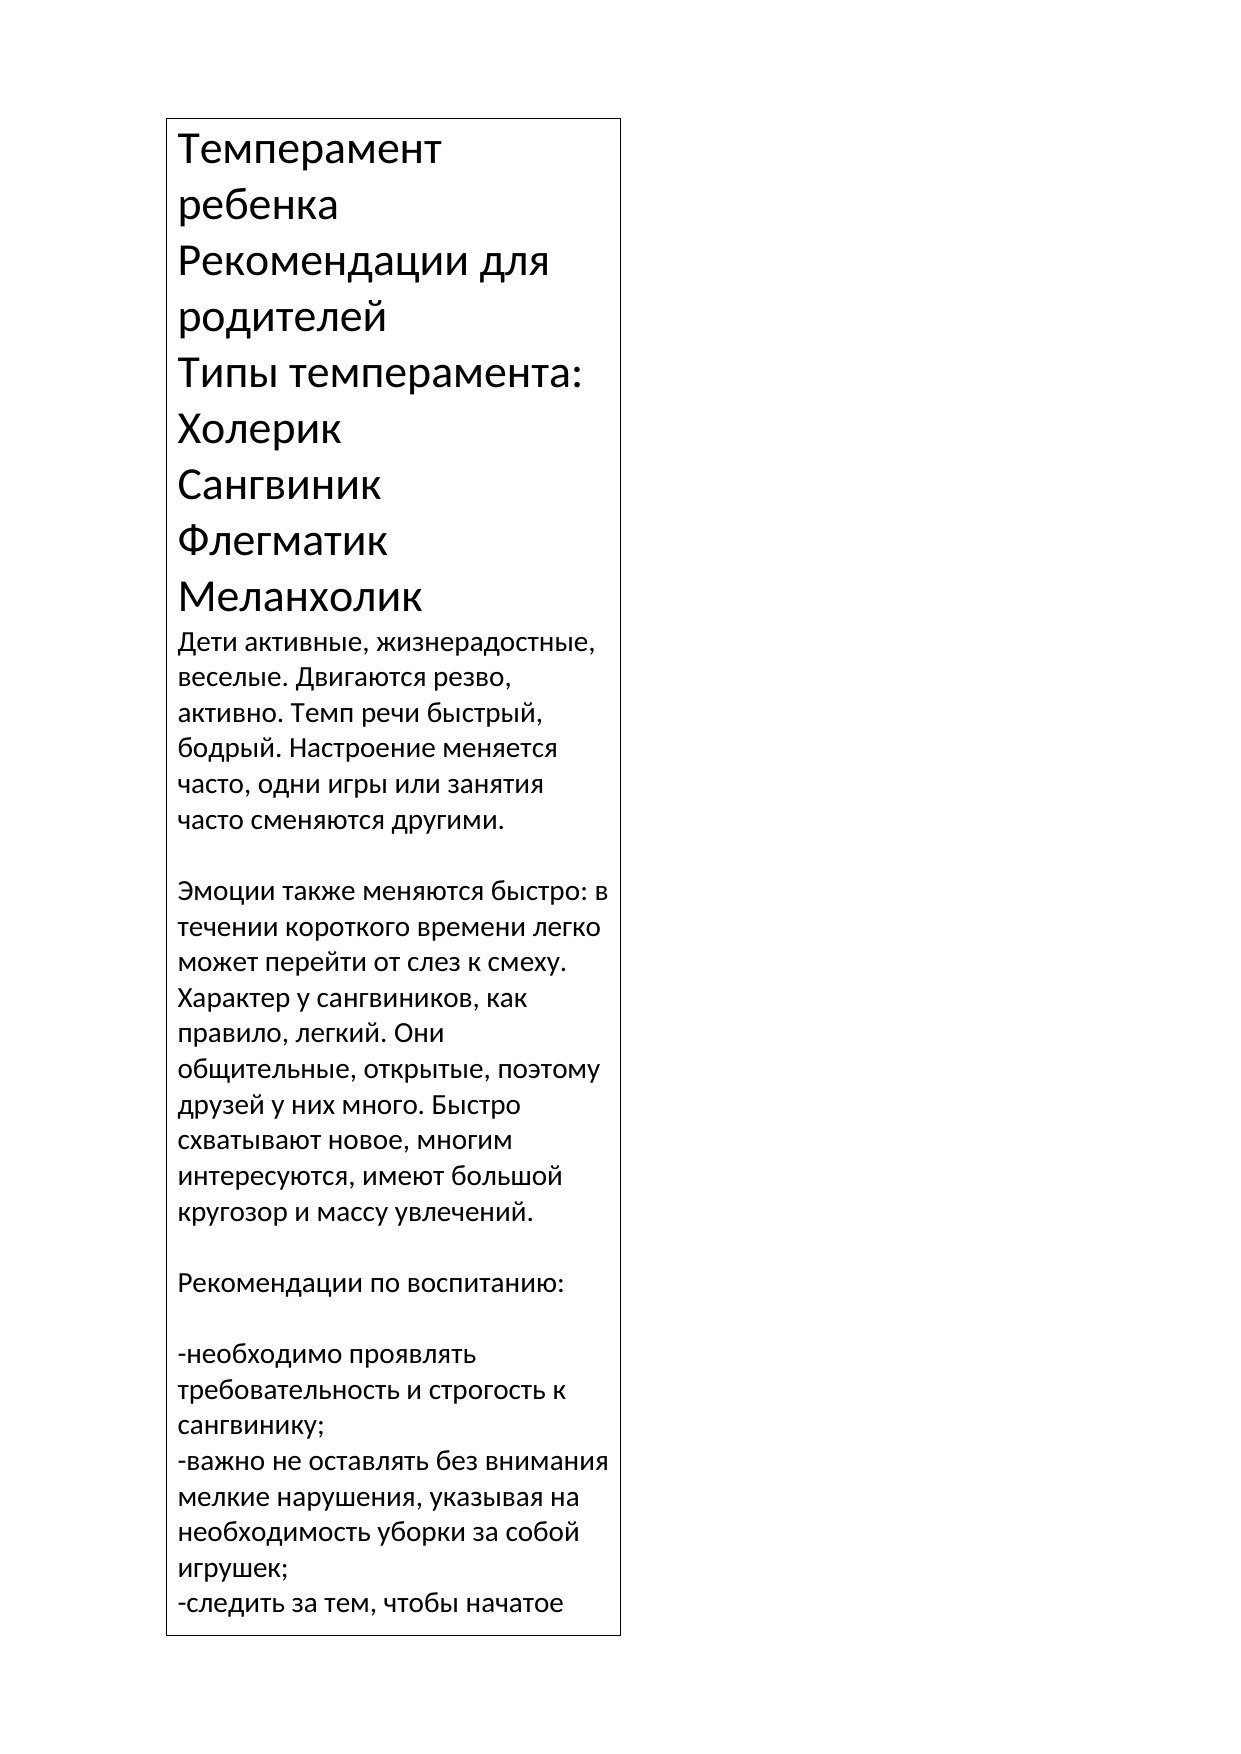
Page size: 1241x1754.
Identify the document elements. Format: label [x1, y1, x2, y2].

table_header [167, 119, 620, 1635]
